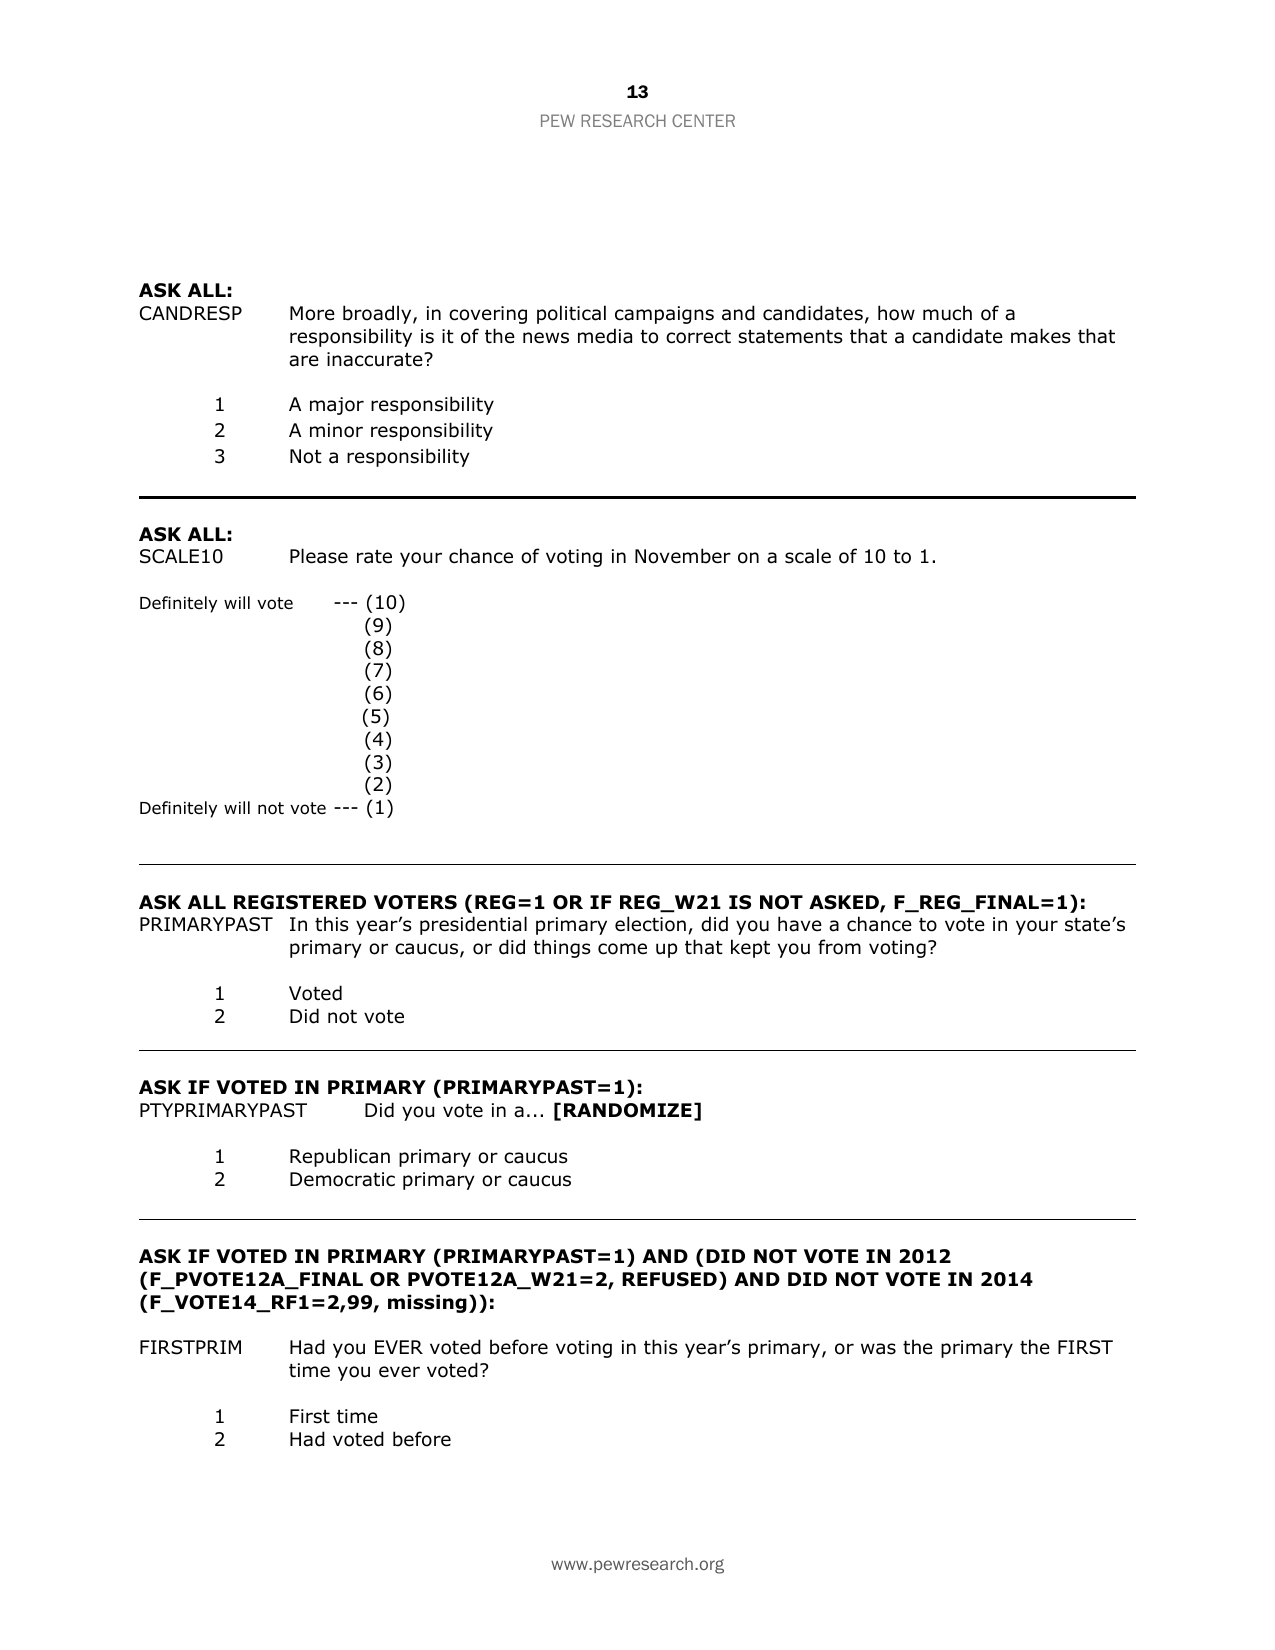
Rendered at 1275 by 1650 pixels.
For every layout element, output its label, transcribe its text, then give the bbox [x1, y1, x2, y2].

text (2) [139, 773, 1136, 796]
text 3 Not a responsibility [176, 445, 1136, 468]
text ASK IF VOTED IN PRIMARY (PRIMARYPAST=1): [139, 1076, 1136, 1099]
text 1 Republican primary or caucus [214, 1144, 1136, 1167]
text (8) [139, 636, 1136, 659]
text 2 A minor responsibility [176, 419, 1136, 442]
text ASK IF VOTED IN PRIMARY (PRIMARYPAST=1) AND (DID NOT VOTE IN 2012 (F_PVOTE12A_FINAL OR PVOTE12A_W21=2, REFUSED) AND DID NOT VOTE IN 2014 (F_VOTE14_RF1=2,99, missing)): [139, 1244, 1136, 1313]
text ASK ALL: [139, 279, 1136, 302]
text (4) [139, 727, 1136, 750]
text 2 Did not vote [214, 1004, 1136, 1027]
text PTYPRIMARYPAST Did you vote in a... [RANDOMIZE] [139, 1099, 1136, 1121]
text 1 First time [214, 1404, 1136, 1427]
text SCALE10 Please rate your chance of voting in November on a scale of 10 to 1. [139, 545, 1136, 568]
text (7) [139, 659, 1136, 682]
text (5) [139, 704, 1136, 727]
text 2 Had voted before [214, 1427, 1136, 1450]
text (3) [139, 750, 1136, 773]
text FIRSTPRIM Had you EVER voted before voting in this year’s primary, or was the primary the FIRST time you ever voted? [139, 1336, 1136, 1381]
text (6) [139, 682, 1136, 704]
text ASK ALL: [139, 522, 1136, 545]
text Definitely will not vote --- (1) [139, 796, 1136, 819]
text Definitely will vote --- (10) [139, 591, 1136, 613]
text PRIMARYPAST In this year’s presidential primary election, did you have a chance to vote in your state’s primary or caucus, or did things come up that kept you from voting? [139, 913, 1136, 959]
text ASK ALL REGISTERED VOTERS (REG=1 OR IF REG_W21 IS NOT ASKED, F_REG_FINAL=1): [139, 890, 1136, 913]
text 2 Democratic primary or caucus [214, 1167, 1136, 1190]
text 1 Voted [214, 981, 1136, 1004]
text 1 A major responsibility [176, 393, 1136, 416]
text CANDRESP More broadly, in covering political campaigns and candidates, how much of a responsibility is it of the news media to correct statements that a candidate makes that are inaccurate? [139, 302, 1136, 370]
text (9) [139, 613, 1136, 636]
